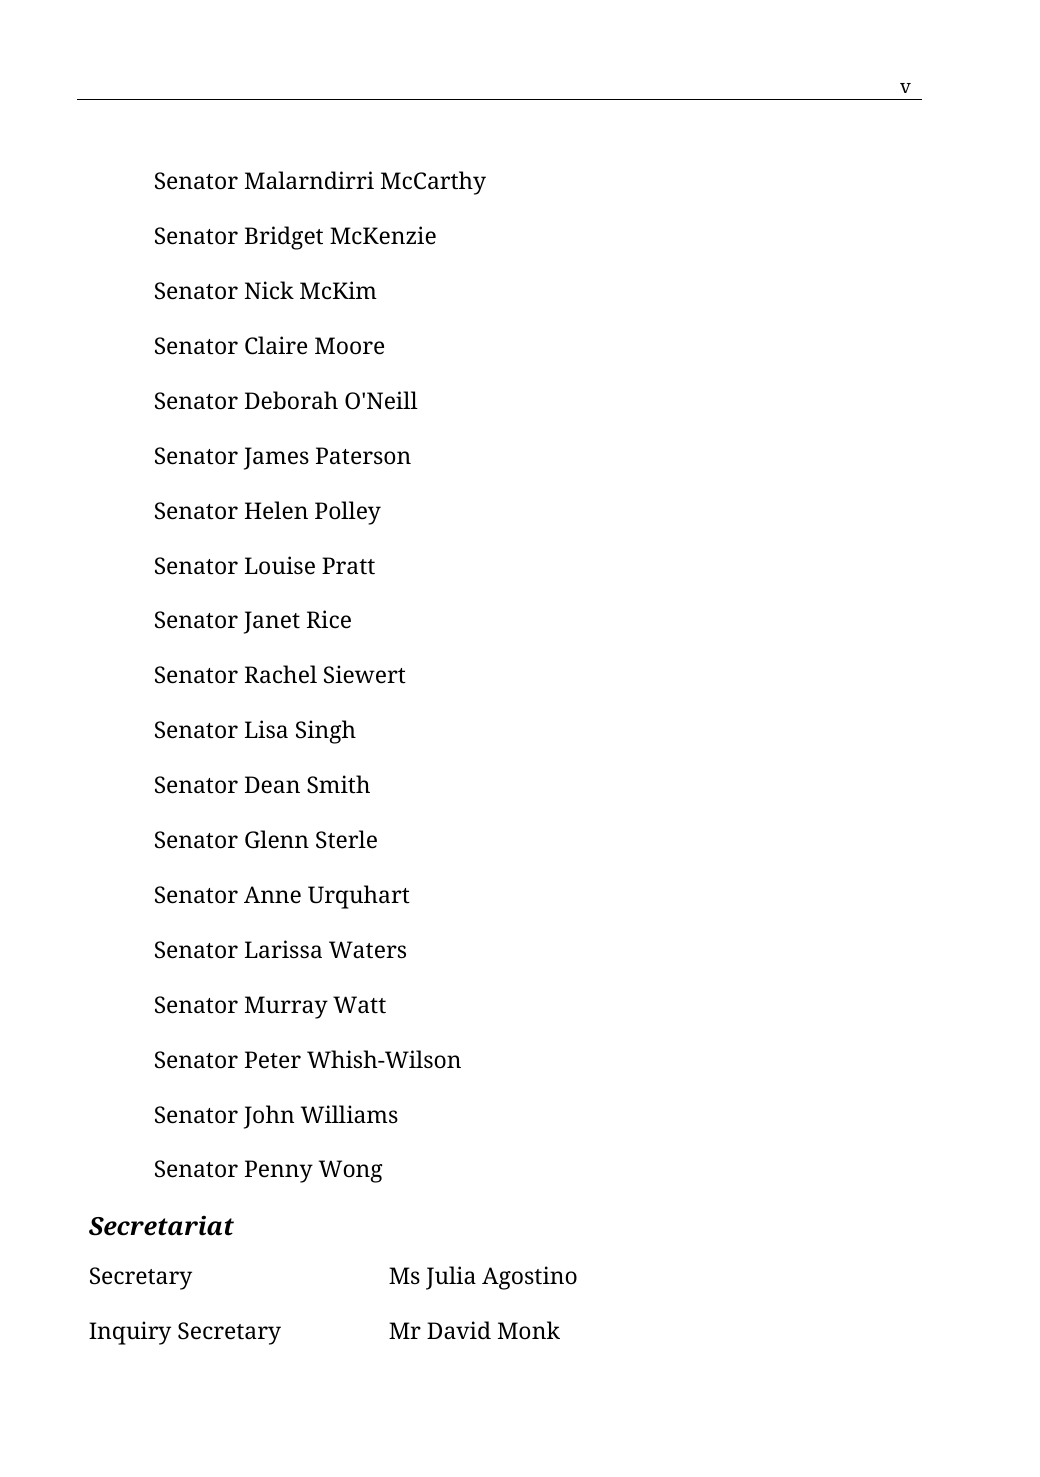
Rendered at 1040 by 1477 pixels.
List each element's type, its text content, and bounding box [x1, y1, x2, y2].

text Senator Louise Pratt [153, 549, 933, 581]
text Inquiry Secretary Mr David Monk [88, 1315, 933, 1346]
text Senator Peter Whish-Wilson [153, 1044, 933, 1075]
text Senator Anne Urquhart [153, 879, 933, 910]
text Senator Larissa Waters [153, 934, 933, 965]
text Senator John Williams [153, 1098, 933, 1130]
text Senator Malarndirri McCarthy [153, 165, 933, 197]
subtitle Secretariat [88, 1208, 933, 1242]
text Senator Lisa Singh [153, 714, 933, 746]
text Senator Deborah O'Neill [153, 385, 933, 416]
text Senator James Paterson [153, 440, 933, 471]
text Senator Helen Polley [153, 495, 933, 526]
text Senator Janet Rice [153, 604, 933, 636]
text Senator Penny Wong [153, 1153, 933, 1185]
text Senator Rachel Siewert [153, 659, 933, 691]
text Secretary Ms Julia Agostino [88, 1260, 933, 1291]
text Senator Claire Moore [153, 330, 933, 361]
text Senator Nick McKim [153, 275, 933, 306]
text Senator Dean Smith [153, 769, 933, 800]
text Senator Glenn Sterle [153, 824, 933, 855]
text Senator Murray Watt [153, 989, 933, 1020]
text Senator Bridget McKenzie [153, 220, 933, 251]
